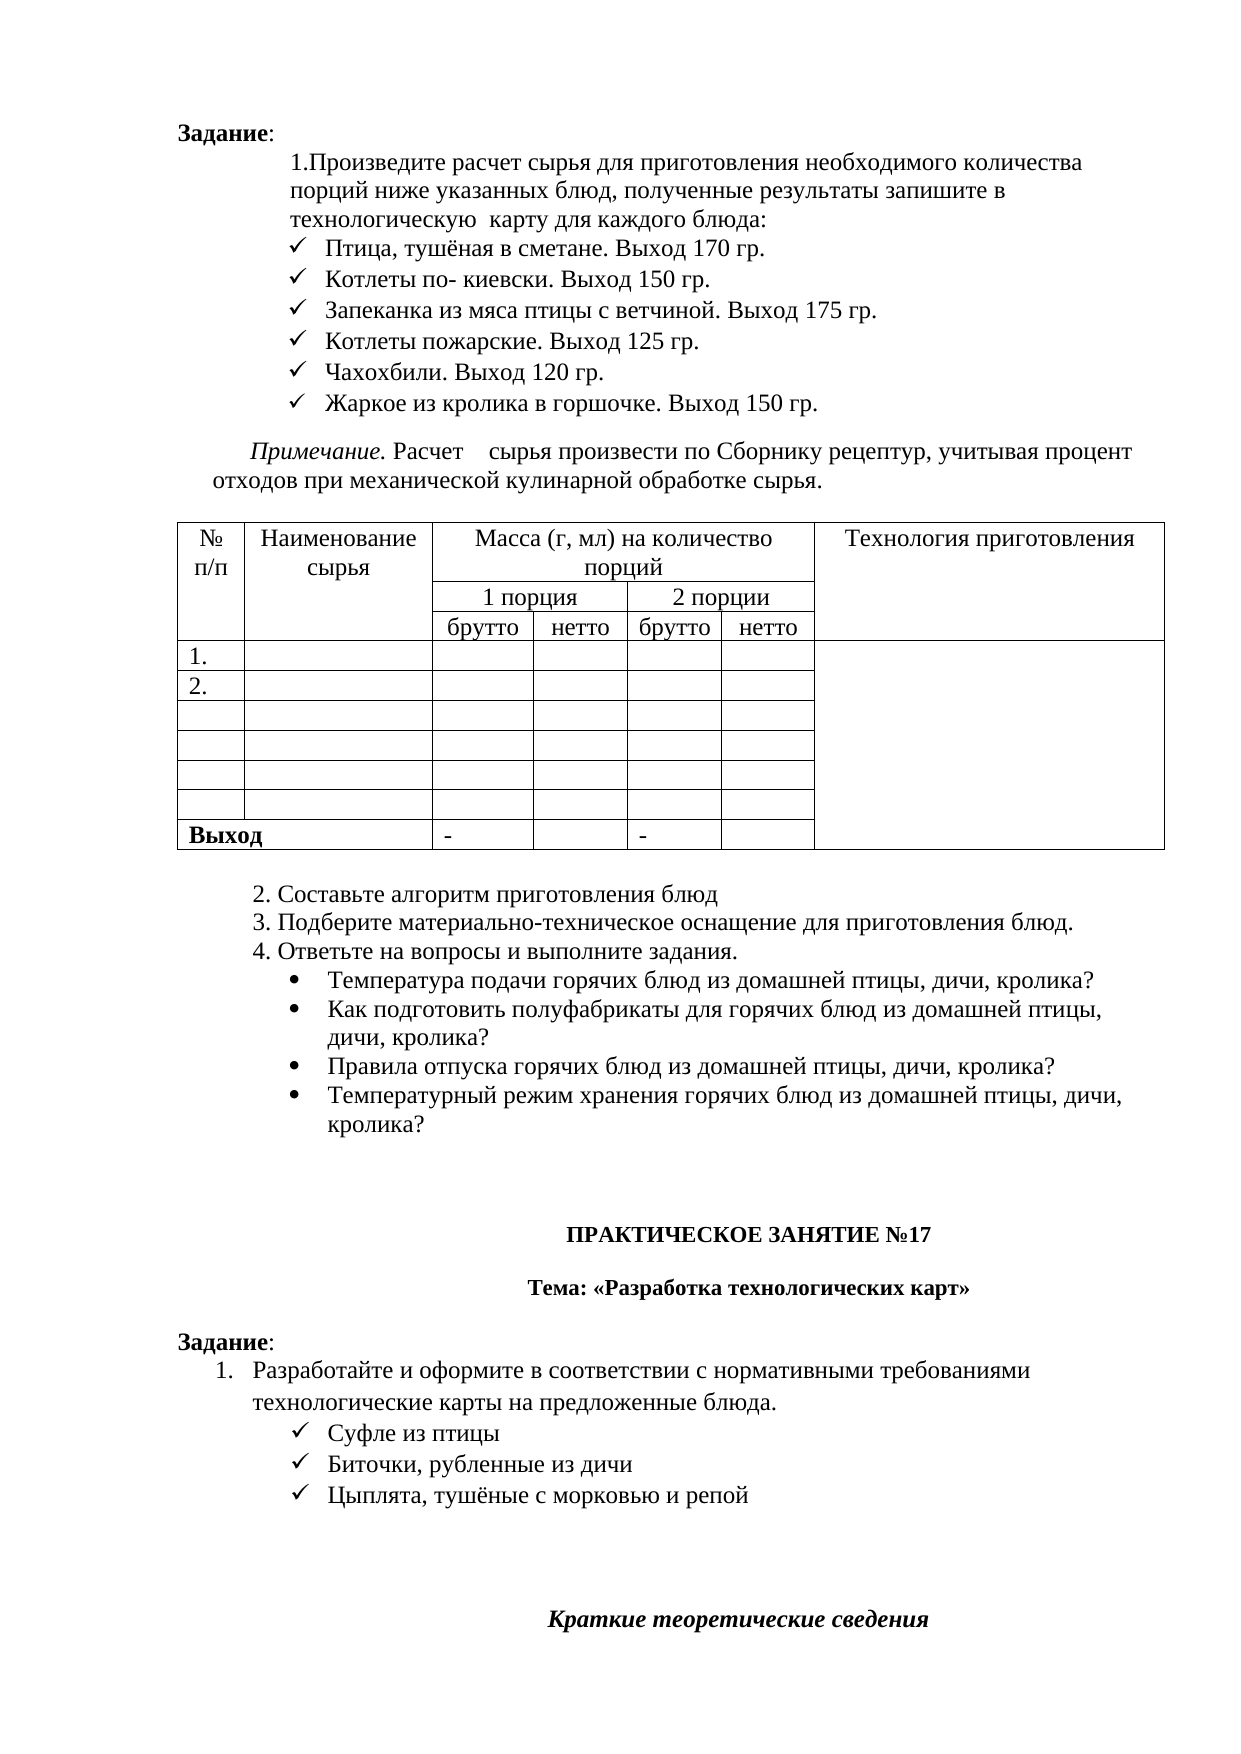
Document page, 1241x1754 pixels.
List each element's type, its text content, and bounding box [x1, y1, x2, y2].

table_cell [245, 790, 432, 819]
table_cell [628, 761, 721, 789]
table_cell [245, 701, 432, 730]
text Тема: «Разработка технологических карт» [177, 1274, 1152, 1300]
list Котлеты по- киевски. Выход 150 гр. [287, 264, 1152, 293]
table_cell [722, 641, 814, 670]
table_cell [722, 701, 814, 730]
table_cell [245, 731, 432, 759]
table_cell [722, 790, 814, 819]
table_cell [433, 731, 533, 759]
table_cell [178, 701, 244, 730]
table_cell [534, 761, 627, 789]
list Биточки, рубленные из дичи [290, 1449, 1152, 1477]
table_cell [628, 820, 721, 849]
text 2. Составьте алгоритм приготовления блюд [215, 879, 1152, 907]
list Чахохбили. Выход 120 гр. [287, 357, 1152, 386]
list Как подготовить полуфабрикаты для горячих блюд из домашней птицы, дичи, кролика? [290, 994, 1152, 1051]
text 1.Произведите расчет сырья для приготовления необходимого количества порций ниже указанных блюд, полученные результаты запишите в технологическую карту для каждого блюда: [290, 147, 1152, 233]
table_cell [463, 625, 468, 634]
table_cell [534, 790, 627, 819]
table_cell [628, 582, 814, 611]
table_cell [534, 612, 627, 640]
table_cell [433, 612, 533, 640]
list Суфле из птицы [290, 1418, 1152, 1446]
list Жаркое из кролика в горшочке. Выход 150 гр. [287, 388, 1152, 417]
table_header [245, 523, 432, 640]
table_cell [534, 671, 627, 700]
list Разработайте и оформите в соответствии с нормативными требованиями технологические карты на предложенные блюда. [215, 1356, 1152, 1415]
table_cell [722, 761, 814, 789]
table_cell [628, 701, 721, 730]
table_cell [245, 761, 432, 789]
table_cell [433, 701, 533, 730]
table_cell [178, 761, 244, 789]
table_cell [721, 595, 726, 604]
list Температурный режим хранения горячих блюд из домашней птицы, дичи, кролика? [290, 1080, 1152, 1137]
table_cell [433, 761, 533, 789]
list Запеканка из мяса птицы с ветчиной. Выход 175 гр. [287, 295, 1152, 324]
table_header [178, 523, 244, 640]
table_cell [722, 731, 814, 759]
list Краткие теоретические сведения [327, 1604, 1152, 1633]
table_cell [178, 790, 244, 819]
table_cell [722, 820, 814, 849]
text Задание: [177, 1327, 1152, 1356]
list Птица, тушёная в сметане. Выход 170 гр. [287, 233, 1152, 262]
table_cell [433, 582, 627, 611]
text Примечание. Расчет сырья произвести по Сборнику рецептур, учитывая процент отходов при механической кулинарной обработке сырья. [212, 436, 1152, 493]
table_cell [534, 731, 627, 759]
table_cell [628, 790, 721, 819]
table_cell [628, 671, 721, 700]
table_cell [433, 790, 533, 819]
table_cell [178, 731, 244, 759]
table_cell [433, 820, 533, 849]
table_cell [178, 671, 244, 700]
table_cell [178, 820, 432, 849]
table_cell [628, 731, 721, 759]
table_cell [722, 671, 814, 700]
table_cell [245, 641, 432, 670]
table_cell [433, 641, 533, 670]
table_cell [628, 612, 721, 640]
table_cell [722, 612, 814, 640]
text 3. Подберите материально-техническое оснащение для приготовления блюд. [252, 907, 1152, 936]
text ПРАКТИЧЕСКОЕ ЗАНЯТИЕ №17 [177, 1221, 1152, 1248]
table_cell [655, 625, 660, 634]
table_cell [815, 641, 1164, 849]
text 4. Ответьте на вопросы и выполните задания. [252, 936, 1152, 965]
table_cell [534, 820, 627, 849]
list Цыплята, тушёные с морковью и репой [290, 1480, 1152, 1508]
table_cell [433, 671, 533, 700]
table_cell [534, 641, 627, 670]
list Котлеты пожарские. Выход 125 гр. [287, 326, 1152, 355]
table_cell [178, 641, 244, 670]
text Задание: [177, 118, 1152, 147]
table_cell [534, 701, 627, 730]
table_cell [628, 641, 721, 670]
list Правила отпуска горячих блюд из домашней птицы, дичи, кролика? [290, 1051, 1152, 1080]
list Температура подачи горячих блюд из домашней птицы, дичи, кролика? [290, 965, 1152, 994]
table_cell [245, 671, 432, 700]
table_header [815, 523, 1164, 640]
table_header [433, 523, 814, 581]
